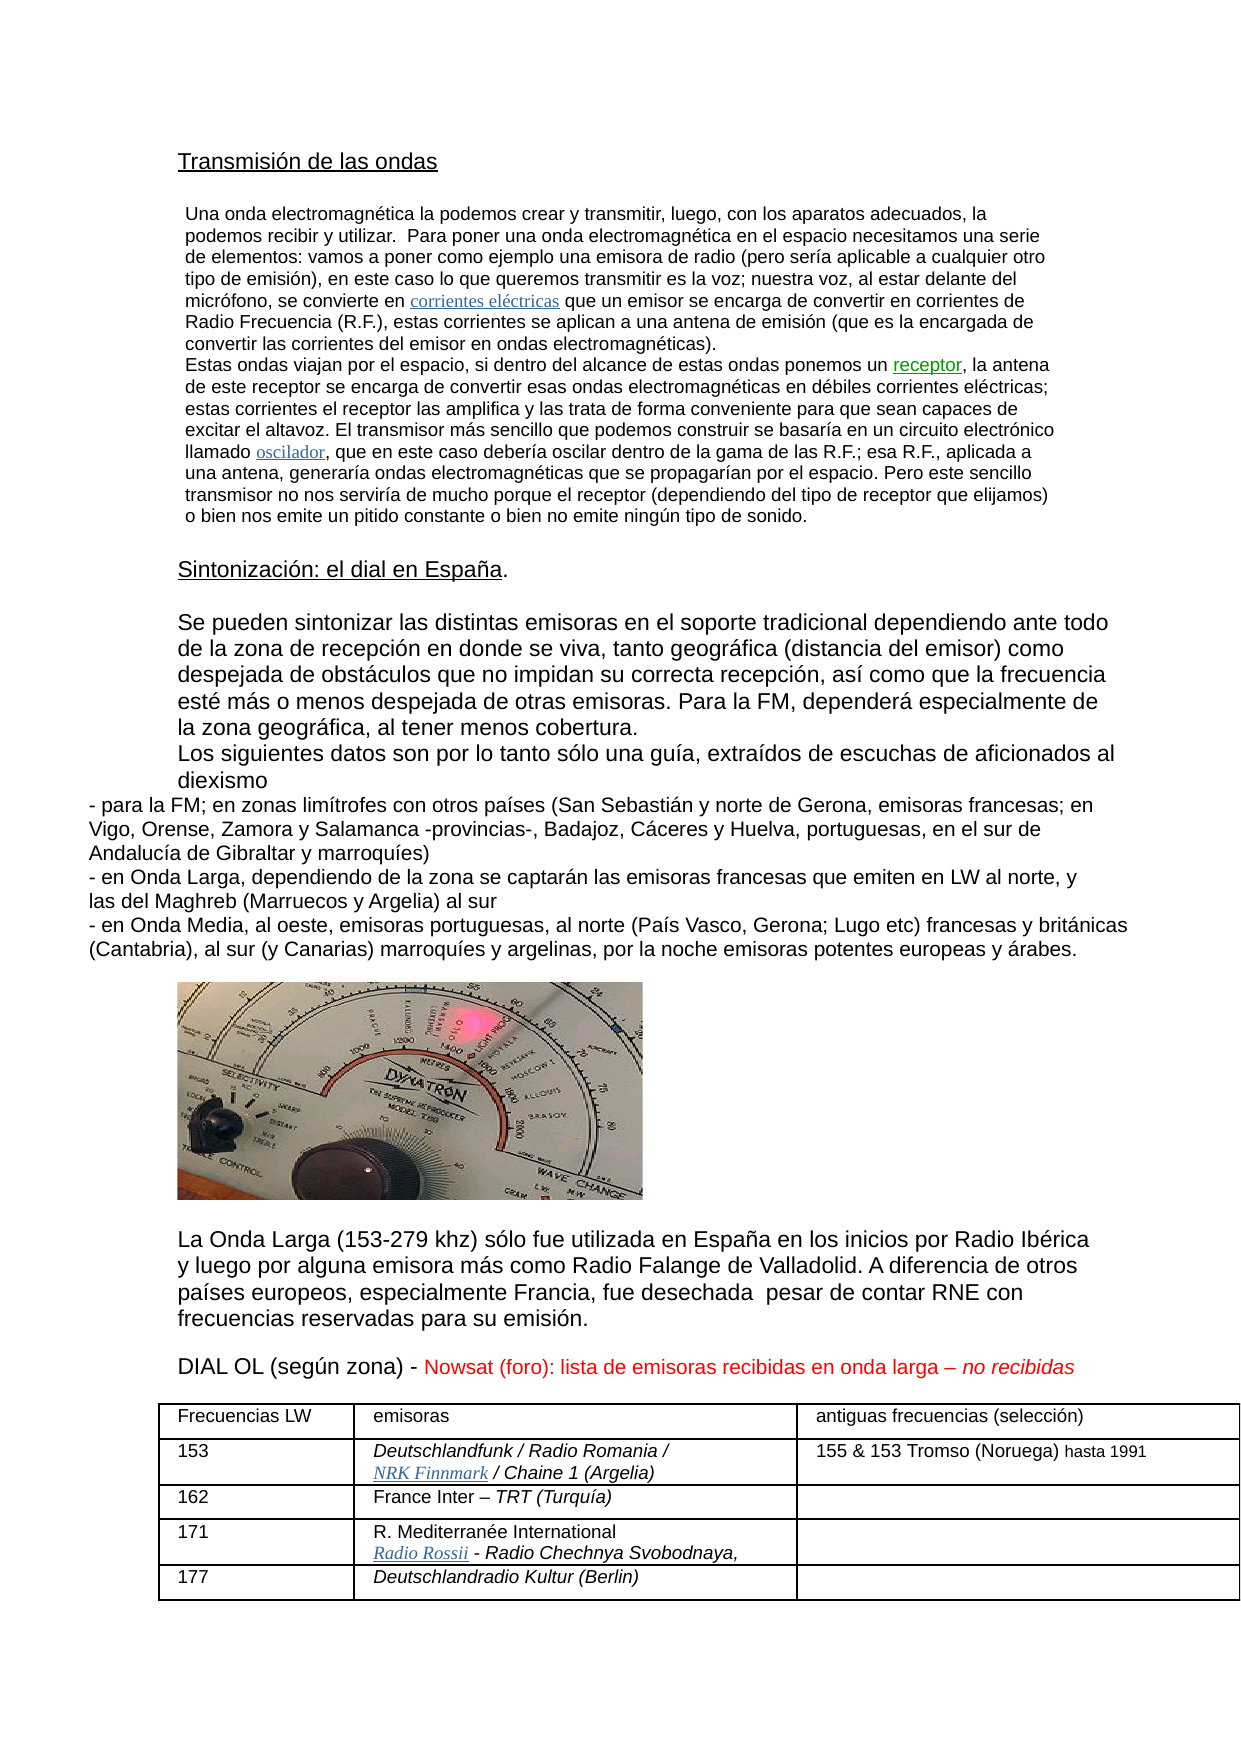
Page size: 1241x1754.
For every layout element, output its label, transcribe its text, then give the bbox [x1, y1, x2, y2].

table_cell [798, 1520, 1239, 1564]
text Una onda electromagnética la podemos crear y transmitir, luego, con los aparatos adecuados, la podemos recibir y utilizar. Para poner una onda electromagnética en el espacio necesitamos una serie de elementos: vamos a poner como ejemplo una emisora de radio (pero sería aplicable a cualquier otro tipo de emisión), en este caso lo que queremos transmitir es la voz; nuestra voz, al estar delante del micrófono, se convierte en corrientes eléctricas que un emisor se encarga de convertir en corrientes de Radio Frecuencia (R.F.), estas corrientes se aplican a una antena de emisión (que es la encargada de convertir las corrientes del emisor en ondas electromagnéticas). Estas ondas viajan por el espacio, si dentro del alcance de estas ondas ponemos un receptor, la antena de este receptor se encarga de convertir esas ondas electromagnéticas en débiles corrientes eléctricas; estas corrientes el receptor las amplifica y las trata de forma conveniente para que sean capaces de excitar el altavoz. El transmisor más sencillo que podemos construir se basaría en un circuito electrónico llamado oscilador, que en este caso debería oscilar dentro de la gama de las R.F.; esa R.F., aplicada a una antena, generaría ondas electromagnéticas que se propagarían por el espacio. Pero este sencillo transmisor no nos serviría de mucho porque el receptor (dependiendo del tipo de receptor que elijamos) o bien nos emite un pitido constante o bien no emite ningún tipo de sonido. [185, 203, 1055, 527]
text Transmisión de las ondas [177, 148, 1049, 174]
text DIAL OL (según zona) - Nowsat (foro): lista de emisoras recibidas en onda larga – no recibidas [177, 1353, 1135, 1379]
table_header emisoras [355, 1405, 796, 1438]
table_cell [798, 1486, 1239, 1518]
text La Onda Larga (153-279 khz) sólo fue utilizada en España en los inicios por Radio Ibérica y luego por alguna emisora más como Radio Falange de Valladolid. A diferencia de otros países europeos, especialmente Francia, fue desechada pesar de contar RNE con frecuencias reservadas para su emisión. [177, 1226, 1092, 1331]
text Se pueden sintonizar las distintas emisoras en el soporte tradicional dependiendo ante todo de la zona de recepción en donde se viva, tanto geográfica (distancia del emisor) como despejada de obstáculos que no impidan su correcta recepción, así como que la frecuencia esté más o menos despejada de otras emisoras. Para , dependerá especialmente de la zona geográfica, al tener menos cobertura. [177, 609, 1121, 740]
table_header antiguas frecuencias (selección) [798, 1405, 1239, 1438]
text Los siguientes datos son por lo tanto sólo una guía, extraídos de escuchas de aficionados al diexismo [177, 740, 1121, 793]
text Sintonización: el dial en España. [177, 556, 1049, 582]
table_cell 177 [160, 1566, 353, 1598]
table_cell France Inter – TRT (Turquía) [355, 1486, 796, 1518]
text - para la FM; en zonas limítrofes con otros países (San Sebastián y norte de Gerona, emisoras francesas; en Vigo, Orense, Zamora y Salamanca -provincias-, Badajoz, Cáceres y Huelva, portuguesas, en el sur de Andalucía de Gibraltar y marroquíes) [88, 793, 1137, 865]
table_cell Deutschlandradio Kultur (Berlin) [355, 1566, 796, 1598]
table_header Frecuencias LW [160, 1405, 353, 1438]
table_cell 162 [160, 1486, 353, 1518]
table_cell 153 [160, 1440, 353, 1483]
table_cell [798, 1566, 1239, 1598]
table_cell 155 & 153 Tromso (Noruega) hasta 1991 [798, 1440, 1239, 1483]
text - en Onda Larga, dependiendo de la zona se captarán las emisoras francesas que emiten en LW al norte, y las del Maghreb (Marruecos y Argelia) al sur [88, 865, 1106, 913]
table_cell R. Mediterranée International Radio Rossii - Radio Chechnya Svobodnaya, [355, 1520, 796, 1564]
table_cell 171 [160, 1520, 353, 1564]
text - en Onda Media, al oeste, emisoras portuguesas, al norte (País Vasco, Gerona; Lugo etc) francesas y británicas (Cantabria), al sur (y Canarias) marroquíes y argelinas, por la noche emisoras potentes europeas y árabes. [88, 913, 1137, 961]
picture [177, 982, 643, 1200]
table_cell Deutschlandfunk / Radio Romania / NRK Finnmark / Chaine 1 (Argelia) [355, 1440, 796, 1483]
